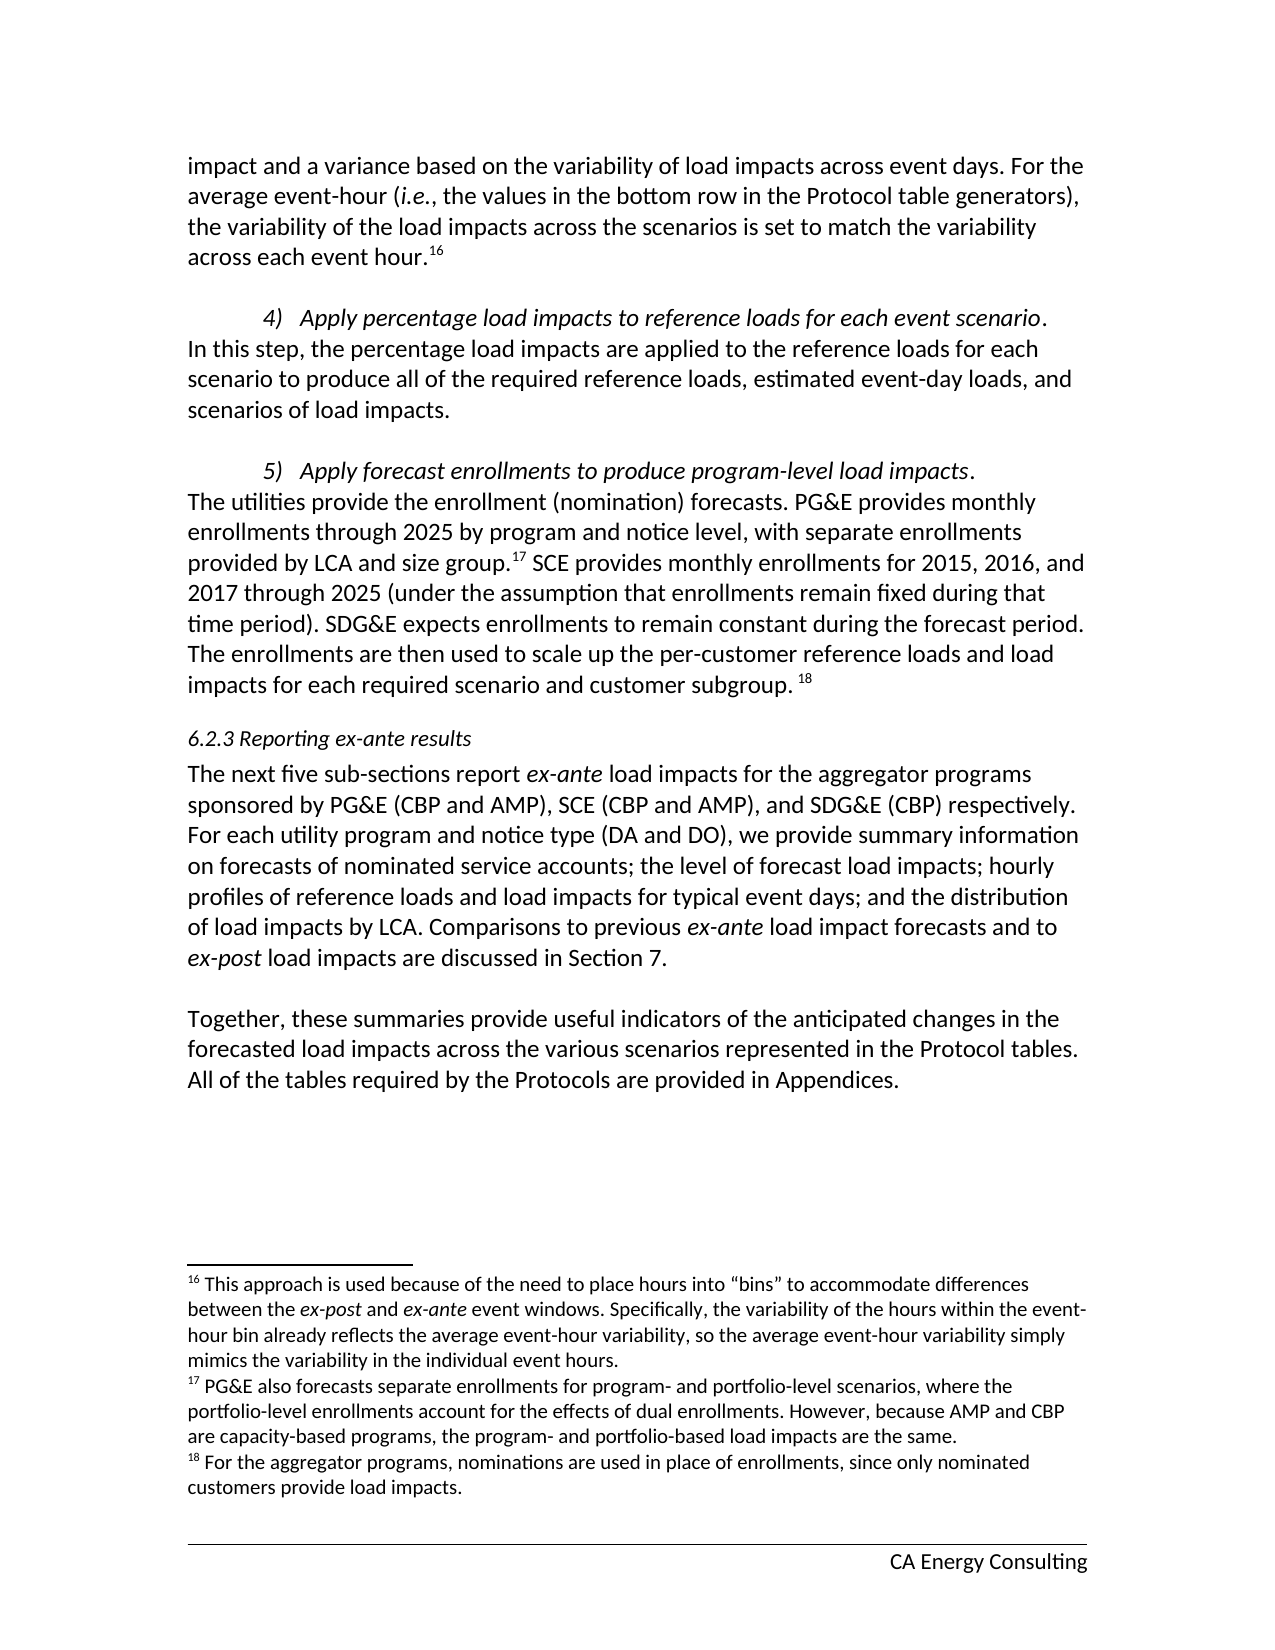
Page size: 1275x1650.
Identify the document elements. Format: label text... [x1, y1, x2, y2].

list Apply percentage load impacts to reference loads for each event scenario. [262, 303, 1087, 333]
list Apply forecast enrollments to produce program-level load impacts. [262, 455, 1087, 486]
text The next five sub-sections report ex-ante load impacts for the aggregator programs sponsored by PG&E (CBP and AMP), SCE (CBP and AMP), and SDG&E (CBP) respectively. For each utility program and notice type (DA and DO), we provide summary information on forecasts of nominated service accounts; the level of forecast load impacts; hourly profiles of reference loads and load impacts for typical event days; and the distribution of load impacts by LCA. Comparisons to previous ex-ante load impact forecasts and to ex-post load impacts are discussed in Section 7. [187, 759, 1087, 972]
text Together, these summaries provide useful indicators of the anticipated changes in the forecasted load impacts across the various scenarios represented in the Protocol tables. [187, 1003, 1087, 1064]
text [187, 150, 1087, 272]
text All of the tables required by the Protocols are provided in Appendices. [187, 1064, 1087, 1094]
text In this step, the percentage load impacts are applied to the reference loads for each scenario to produce all of the required reference loads, estimated event-day loads, and scenarios of load impacts. [187, 333, 1087, 455]
subtitle 6.2.3 Reporting ex-ante results [187, 724, 1087, 752]
text The utilities provide the enrollment (nomination) forecasts. PG&E provides monthly enrollments through 2025 by program and notice level, with separate enrollments provided by LCA and size group. SCE provides monthly enrollments for 2015, 2016, and 2017 through 2025 (under the assumption that enrollments remain fixed during that time period). SDG&E expects enrollments to remain constant during the forecast period. The enrollments are then used to scale up the per-customer reference loads and load impacts for each required scenario and customer subgroup. [187, 486, 1087, 699]
